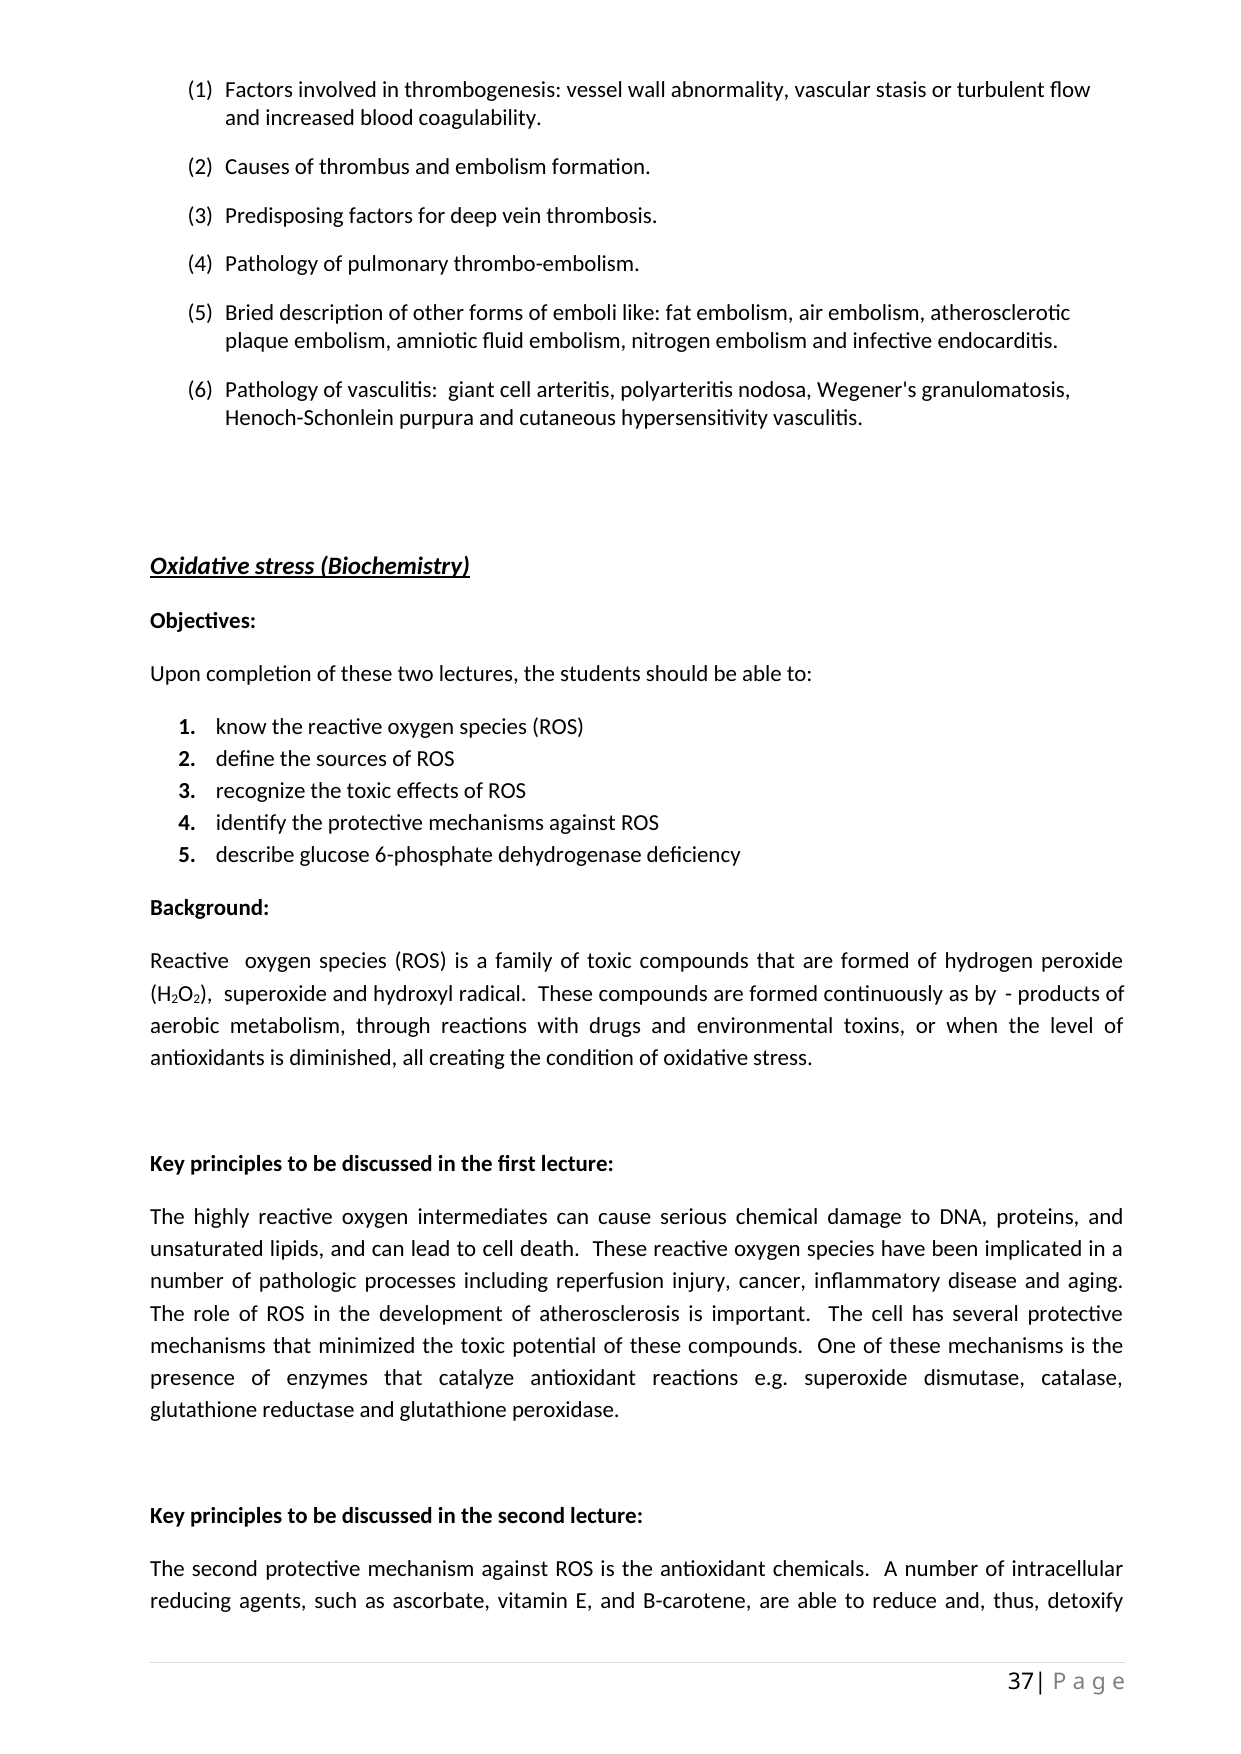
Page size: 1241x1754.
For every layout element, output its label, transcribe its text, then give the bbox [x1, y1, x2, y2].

list Factors involved in thrombogenesis: vessel wall abnormality, vascular stasis or turbulent flow and increased blood coagulability. [187, 75, 1125, 131]
text Reactive oxygen species (ROS) is a family of toxic compounds that are formed of hydrogen peroxide (H2O2), superoxide and hydroxyl radical. These compounds are formed continuously as by - products of aerobic metabolism, through reactions with drugs and environmental toxins, or when the level of antioxidants is diminished, all creating the condition of oxidative stress. [150, 947, 1125, 1071]
list Predisposing factors for deep vein thrombosis. [187, 201, 1125, 229]
list Bried description of other forms of emboli like: fat embolism, air embolism, atherosclerotic plaque embolism, amniotic fluid embolism, nitrogen embolism and infective endocarditis. [187, 298, 1125, 354]
list recognize the toxic effects of ROS [178, 776, 1125, 804]
text The highly reactive oxygen intermediates can cause serious chemical damage to DNA, proteins, and unsaturated lipids, and can lead to cell death. These reactive oxygen species have been implicated in a number of pathologic processes including reperfusion injury, cancer, inflammatory disease and aging. The role of ROS in the development of atherosclerosis is important. The cell has several protective mechanisms that minimized the toxic potential of these compounds. One of these mechanisms is the presence of enzymes that catalyze antioxidant reactions e.g. superoxide dismutase, catalase, glutathione reductase and glutathione peroxidase. [150, 1202, 1125, 1423]
text Upon completion of these two lectures, the students should be able to: [150, 659, 1125, 687]
list define the sources of ROS [178, 744, 1125, 772]
list identify the protective mechanisms against ROS [178, 808, 1125, 836]
list Causes of thrombus and embolism formation. [187, 152, 1125, 180]
text Background: [150, 893, 1125, 922]
list describe glucose 6-phosphate dehydrogenase deficiency [178, 841, 1125, 868]
text Key principles to be discussed in the second lecture: [150, 1501, 1125, 1529]
list know the reactive oxygen species (ROS) [178, 712, 1125, 740]
text Oxidative stress (Biochemistry) [150, 550, 1125, 580]
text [150, 1554, 1125, 1614]
text Objectives: [150, 606, 1125, 634]
text Key principles to be discussed in the first lecture: [150, 1149, 1125, 1177]
list Pathology of vasculitis: giant cell arteritis, polyarteritis nodosa, Wegener's granulomatosis, Henoch-Schonlein purpura and cutaneous hypersensitivity vasculitis. [187, 375, 1125, 431]
list Pathology of pulmonary thrombo-embolism. [187, 249, 1125, 278]
